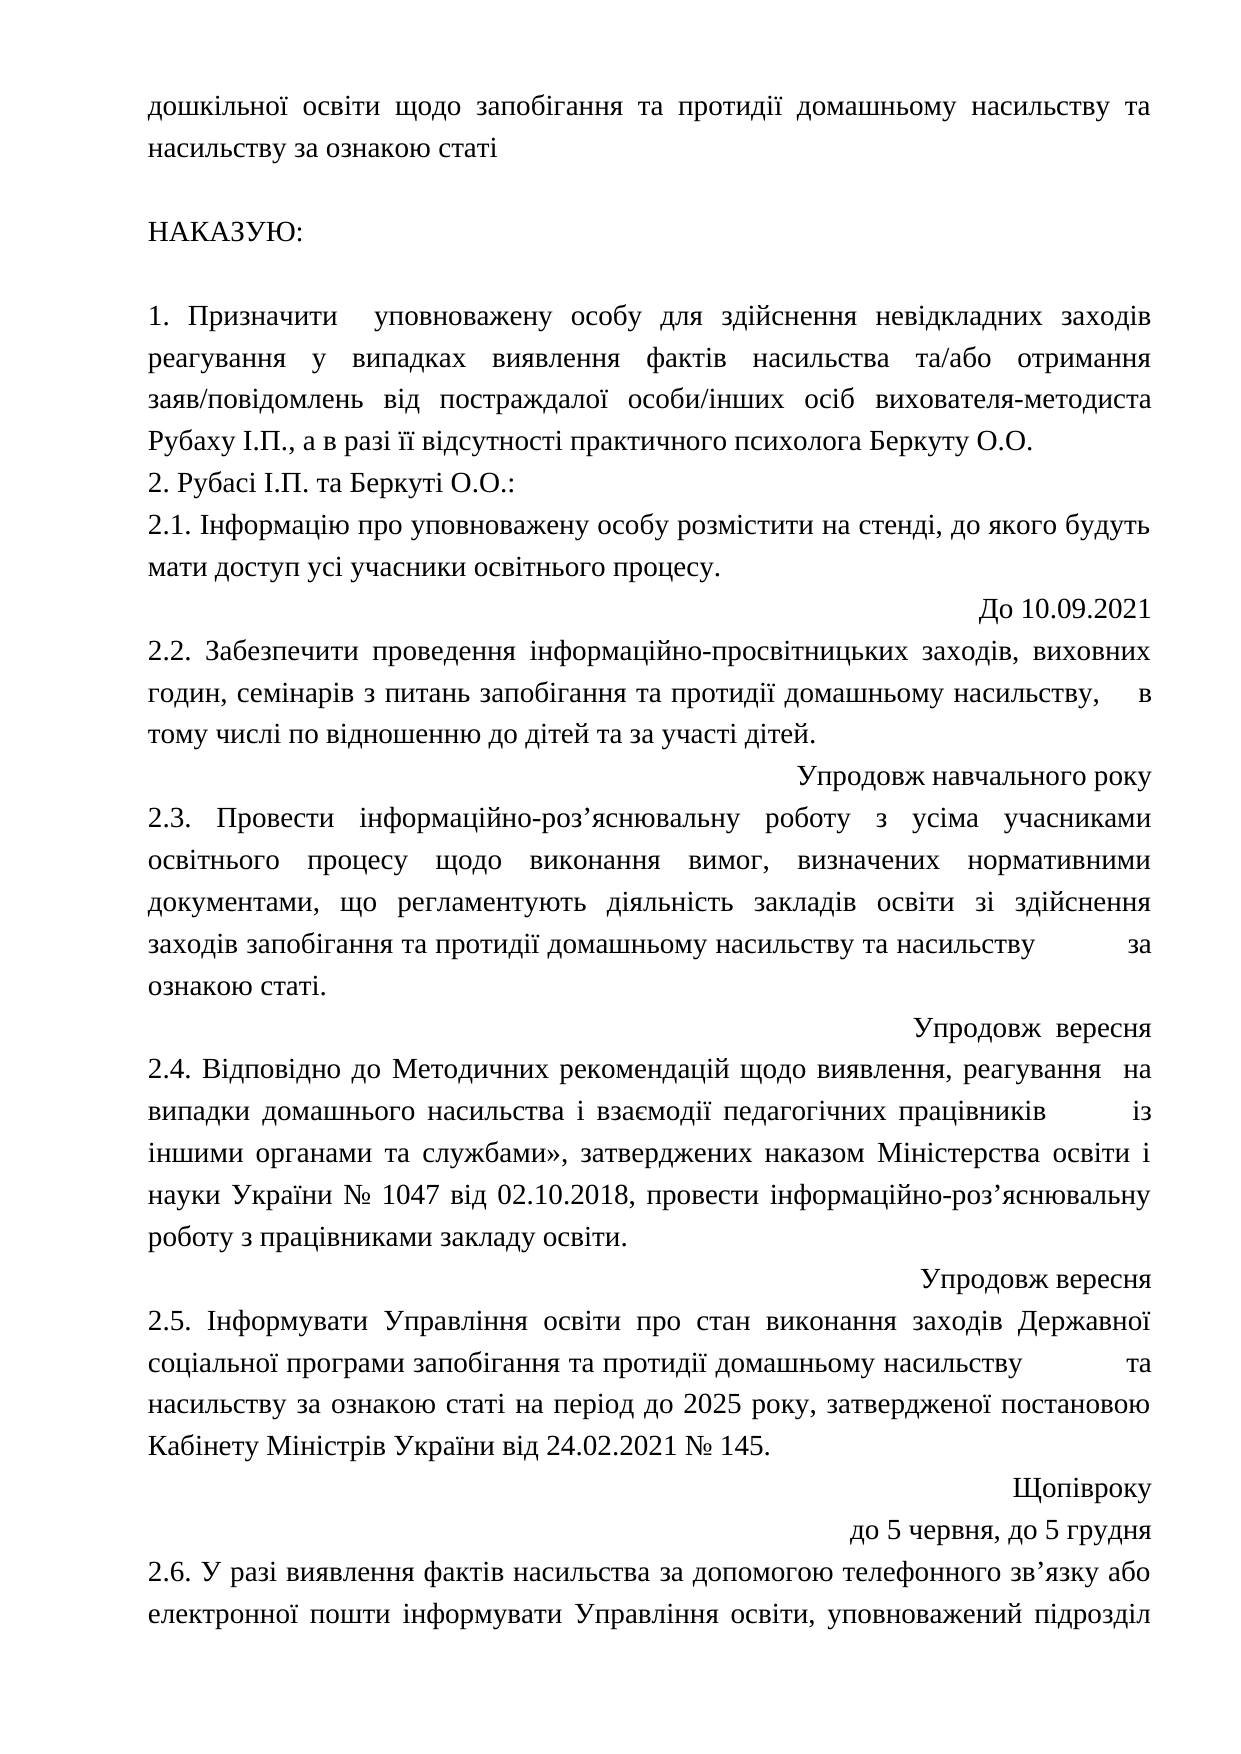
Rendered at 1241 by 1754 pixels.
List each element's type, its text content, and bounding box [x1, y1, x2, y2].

text 2.4. Відповідно до Методичних рекомендацій щодо виявлення, реагування на випадки домашнього насильства і взаємодії педагогічних працівників із іншими органами та службами», затверджених наказом Міністерства освіти і науки України № 1047 від 02.10.2018, провести інформаційно-роз’яснювальну роботу з працівниками закладу освіти. [148, 1052, 1152, 1253]
text 2.5. Інформувати Управління освіти про стан виконання заходів Державної соціальної програми запобігання та протидії домашньому насильству та насильству за ознакою статі на період до 2025 року, затвердженої постановою Кабінету Міністрів України від 24.02.2021 № 145. [148, 1303, 1152, 1462]
text До 10.09.2021 [148, 591, 1152, 624]
text до 5 червня, до 5 грудня [148, 1512, 1152, 1546]
text 1. Призначити уповноважену особу для здійснення невідкладних заходів реагування у випадках виявлення фактів насильства та/або отримання заяв/повідомлень від постраждалої особи/інших осіб вихователя-методиста Рубаху І.П., а в разі її відсутності практичного психолога Беркуту О.О. [148, 298, 1152, 457]
text Упродовж вересня [148, 1261, 1152, 1294]
text 2. Рубасі І.П. та Беркуті О.О.: [148, 465, 1152, 499]
text Упродовж вересня [148, 1010, 1152, 1043]
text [148, 88, 1152, 164]
text 2.1. Інформацію про уповноважену особу розмістити на стенді, до якого будуть мати доступ усі учасники освітнього процесу. [148, 507, 1152, 583]
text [148, 1554, 1152, 1629]
text 2.3. Провести інформаційно-роз’яснювальну роботу з усіма учасниками освітнього процесу щодо виконання вимог, визначених нормативними документами, що регламентують діяльність закладів освіти зі здійснення заходів запобігання та протидії домашньому насильству та насильству за ознакою статі. [148, 800, 1152, 1001]
text Щопівроку [148, 1470, 1152, 1504]
text 2.2. Забезпечити проведення інформаційно-просвітницьких заходів, виховних годин, семінарів з питань запобігання та протидії домашньому насильству, в тому числі по відношенню до дітей та за участі дітей. [148, 633, 1152, 750]
text Упродовж навчального року [148, 758, 1152, 792]
text НАКАЗУЮ: [148, 214, 1152, 248]
